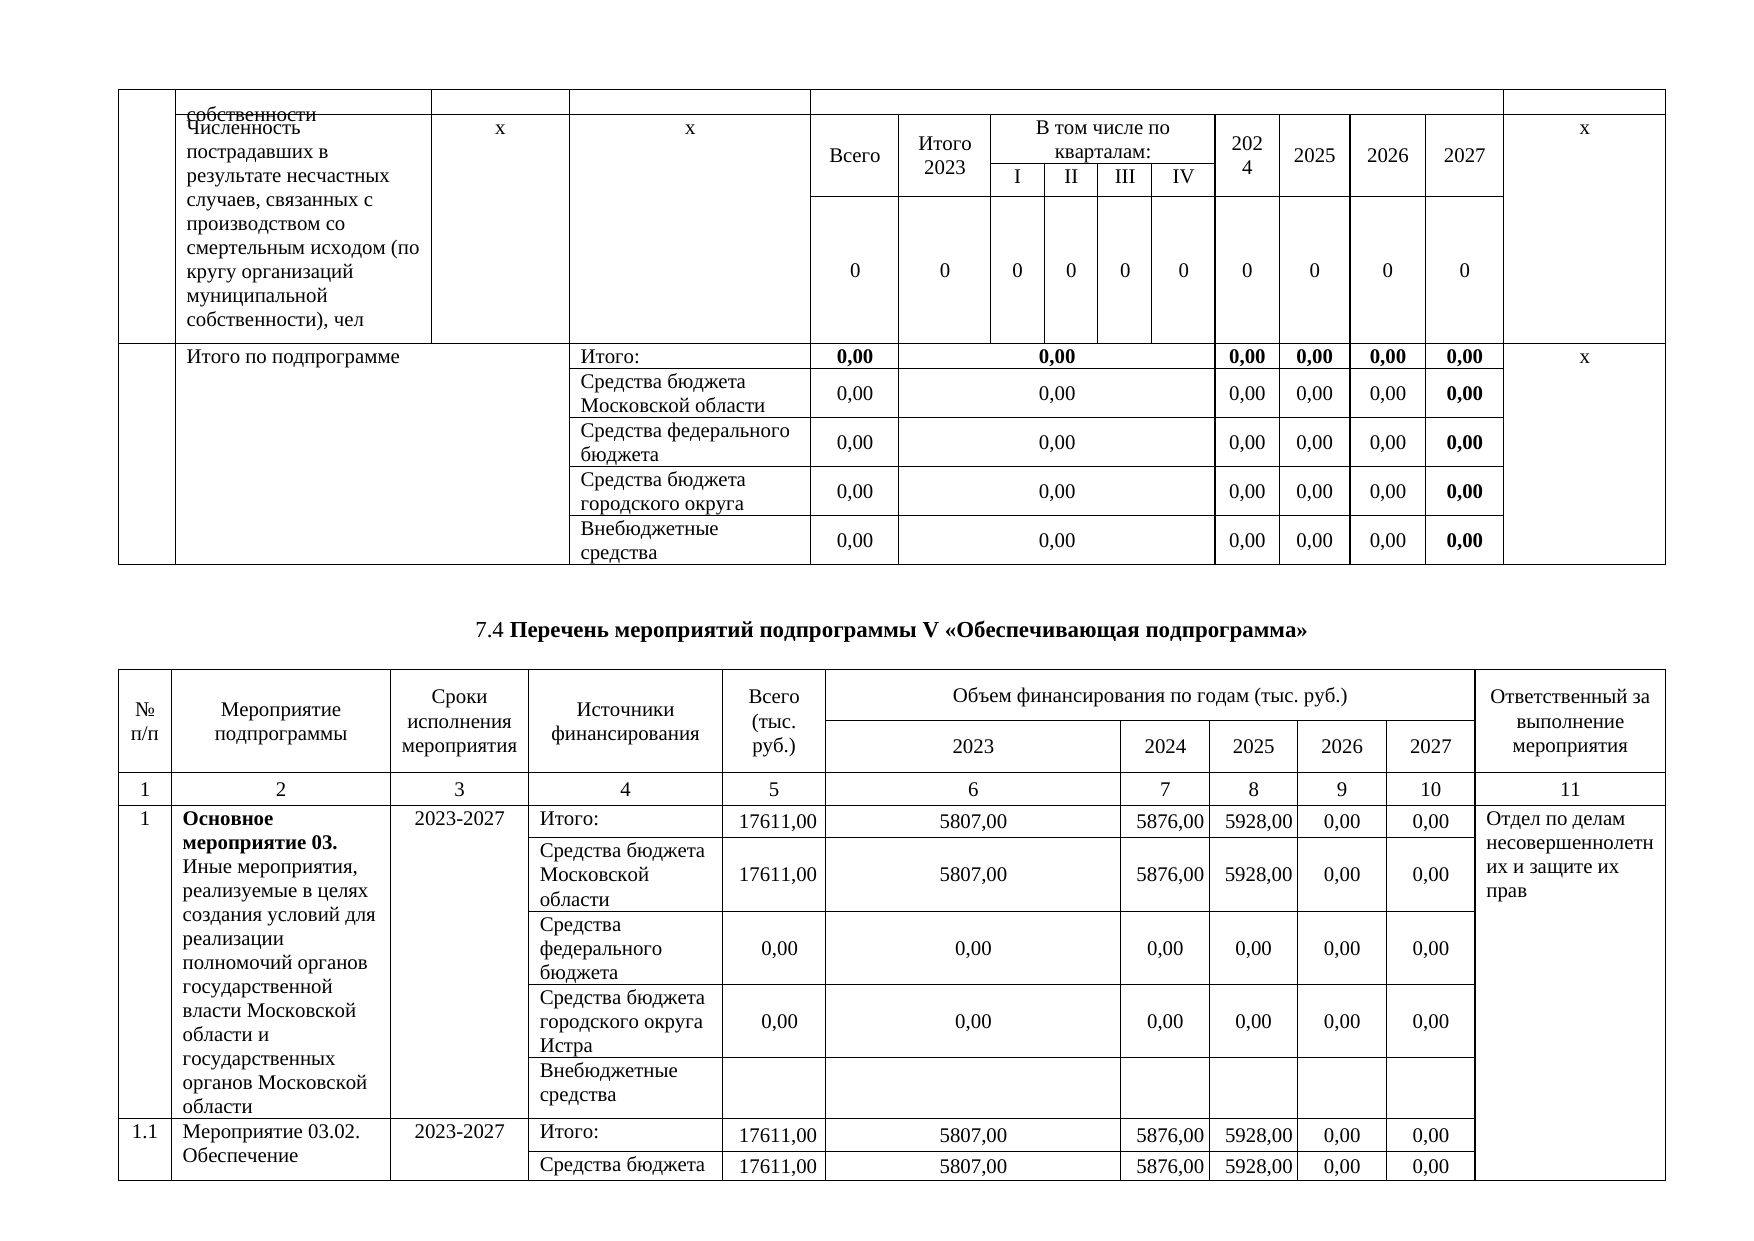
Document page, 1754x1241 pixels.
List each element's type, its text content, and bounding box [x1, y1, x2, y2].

table_cell 6 [826, 773, 1120, 804]
table_cell 0,00 [1121, 912, 1209, 984]
table_cell 0,00 [811, 516, 898, 564]
table_cell 8 [1210, 773, 1297, 804]
table_cell 5928,00 [1210, 1119, 1297, 1151]
table_cell 0,00 [899, 344, 1214, 368]
table_header Источники финансирования [529, 670, 722, 772]
table_cell 0,00 [1216, 344, 1279, 368]
table_cell … [570, 90, 810, 114]
table_cell Средства бюджета Московской области [529, 838, 722, 911]
table_header Мероприятие подпрограммы [172, 670, 390, 772]
table_cell 10 [1387, 773, 1474, 804]
table_cell III [1098, 164, 1151, 196]
table_cell 1.1 [119, 1119, 171, 1180]
table_cell Итого: [529, 1119, 722, 1151]
table_cell 0,00 [1426, 467, 1503, 515]
table_cell 7 [1121, 773, 1209, 804]
table_cell 2026 [1298, 721, 1386, 772]
table_cell 0,00 [899, 467, 1214, 515]
table_header № п/п [119, 670, 171, 772]
table_cell 0,00 [1298, 1152, 1386, 1180]
table_cell 0,00 [1387, 1152, 1474, 1180]
table_cell II [1045, 164, 1097, 196]
table_cell 2027 [1426, 115, 1503, 196]
table_cell 4 [529, 773, 722, 804]
table_cell 5807,00 [826, 1119, 1120, 1151]
table_cell Мероприятие 03.02. Обеспечение переданного государственного полномочия Московской области по созданию комиссий по делам несовершеннолетних и защите их прав муниципальных образований Московской области [172, 1119, 390, 1180]
table_cell 2026 [1351, 115, 1425, 196]
table_cell 0,00 [1280, 344, 1349, 368]
table_cell Отдел по делам несовершеннолетних и защите их прав [1476, 806, 1665, 1180]
table_cell 0,00 [1387, 806, 1474, 837]
table_cell 0,00 [1298, 806, 1386, 837]
table_cell 0 [1426, 197, 1503, 343]
table_cell 5876,00 [1121, 1152, 1209, 1180]
table_cell 5876,00 [1121, 806, 1209, 837]
table_cell 0,00 [1387, 985, 1474, 1057]
table_cell 0,00 [1351, 418, 1425, 466]
table_cell 17611,00 [723, 1119, 825, 1151]
table_cell 0 [1280, 197, 1349, 343]
table_cell [1121, 1058, 1209, 1118]
table_cell 0,00 [1210, 912, 1297, 984]
table_cell 0,00 [723, 985, 825, 1057]
table_cell 0,00 [1216, 418, 1279, 466]
table_cell 0,00 [1298, 912, 1386, 984]
table_cell 0,00 [1387, 838, 1474, 911]
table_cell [529, 1152, 722, 1180]
table_cell IV [1152, 164, 1214, 196]
table_cell 5928,00 [1210, 1152, 1297, 1180]
table_cell 0,00 [1280, 369, 1349, 417]
table_cell Итого: [529, 806, 722, 837]
table_cell 0 [1216, 197, 1279, 343]
table_header Ответственный за выполнение мероприятия [1476, 670, 1665, 772]
table_cell 0,00 [811, 467, 898, 515]
table_cell Итого 2023 [899, 115, 990, 196]
table_cell 0,00 [1351, 467, 1425, 515]
table_cell 2024 [1216, 115, 1279, 196]
table_cell 0,00 [899, 369, 1214, 417]
table_cell х [1504, 115, 1665, 343]
table_cell 2023-2027 [391, 1119, 528, 1180]
table_cell Средства федерального бюджета [529, 912, 722, 984]
table_cell 2027 [1387, 721, 1474, 772]
table_cell Средства бюджета городского округа Истра [529, 985, 722, 1057]
table_cell 0 [899, 197, 990, 343]
table_cell 0,00 [1210, 985, 1297, 1057]
table_header Сроки исполнения мероприятия [391, 670, 528, 772]
table_cell 0,00 [1426, 344, 1503, 368]
table_cell [119, 344, 175, 564]
table_cell 2023 [826, 721, 1120, 772]
table_cell 5 [723, 773, 825, 804]
table_cell В том числе по кварталам: [991, 115, 1214, 163]
table_cell 5807,00 [826, 806, 1120, 837]
table_cell 0,00 [811, 369, 898, 417]
table_cell [723, 1058, 825, 1118]
table_cell 0 [811, 197, 898, 343]
table_cell 2024 [1121, 721, 1209, 772]
table_cell [826, 1058, 1120, 1118]
table_cell 17611,00 [723, 1152, 825, 1180]
table_cell 0,00 [1280, 516, 1349, 564]
table_cell 0,00 [899, 516, 1214, 564]
table_cell 0,00 [1351, 344, 1425, 368]
table_cell 0,00 [1216, 467, 1279, 515]
table_cell 5928,00 [1210, 806, 1297, 837]
table_header Объем финансирования по годам (тыс. руб.) [826, 670, 1474, 720]
table_cell Внебюджетные средства [570, 516, 810, 564]
table_cell 0 [1152, 197, 1214, 343]
table_cell Итого: [570, 344, 810, 368]
table_cell 9 [1298, 773, 1386, 804]
table_cell 5807,00 [826, 838, 1120, 911]
table_cell 0,00 [1426, 516, 1503, 564]
table_cell Средства бюджета городского округа [570, 467, 810, 515]
table_cell [1210, 1058, 1297, 1118]
table_cell 2 [172, 773, 390, 804]
table_cell 0,00 [811, 344, 898, 368]
table_cell 0 [1045, 197, 1097, 343]
table_cell 0,00 [826, 985, 1120, 1057]
table_cell 0 [991, 197, 1044, 343]
table_cell 5807,00 [826, 1152, 1120, 1180]
table_cell 1 [119, 806, 171, 1118]
table_cell 0,00 [1387, 1119, 1474, 1151]
table_cell Внебюджетные средства [529, 1058, 722, 1118]
table_cell 0,00 [1121, 985, 1209, 1057]
table_cell 0,00 [1387, 912, 1474, 984]
table_cell Средства бюджета Московской области [570, 369, 810, 417]
table_cell 0,00 [1280, 418, 1349, 466]
table_cell 5876,00 [1121, 838, 1209, 911]
table_cell Средства федерального бюджета [570, 418, 810, 466]
table_cell 0,00 [1216, 516, 1279, 564]
table_cell 17611,00 [723, 838, 825, 911]
table_cell 2025 [1280, 115, 1349, 196]
table_cell 0,00 [1298, 985, 1386, 1057]
table_cell 2025 [1210, 721, 1297, 772]
table_cell 0,00 [723, 912, 825, 984]
table_cell 0,00 [1216, 369, 1279, 417]
table_cell Численность пострадавших в результате несчастных случаев, связанных с производством со смертельным исходом (по кругу организаций муниципальной собственности), чел [176, 115, 431, 343]
table_cell 17611,00 [723, 806, 825, 837]
table_cell х [1504, 344, 1665, 564]
table_cell Всего [811, 115, 898, 196]
table_cell 0,00 [1298, 838, 1386, 911]
table_cell [1298, 1058, 1386, 1118]
table_cell 0 [1098, 197, 1151, 343]
table_cell 0,00 [1426, 369, 1503, 417]
table_cell 5928,00 [1210, 838, 1297, 911]
table_cell I [991, 164, 1044, 196]
table_cell 5876,00 [1121, 1119, 1209, 1151]
table_cell Основное мероприятие 03. Иные мероприятия, реализуемые в целях создания условий для реализации полномочий органов государственной власти Московской области и государственных органов Московской области [172, 806, 390, 1118]
table_cell 2023-2027 [391, 806, 528, 1118]
table_cell 0,00 [1351, 516, 1425, 564]
table_cell Итого по подпрограмме [176, 344, 569, 564]
table_cell 3 [391, 773, 528, 804]
table_cell 0,00 [826, 912, 1120, 984]
table_cell х [570, 115, 810, 343]
text 7.4 Перечень мероприятий подпрограммы V «Обеспечивающая подпрограмма» [118, 616, 1665, 642]
table_cell 1 [119, 773, 171, 804]
table_cell 0,00 [811, 418, 898, 466]
table_cell х [432, 115, 569, 343]
table_cell 11 [1476, 773, 1665, 804]
table_cell 0,00 [1298, 1119, 1386, 1151]
table_cell 0,00 [1351, 369, 1425, 417]
table_cell [1387, 1058, 1474, 1118]
table_cell 0,00 [899, 418, 1214, 466]
table_cell 0,00 [1280, 467, 1349, 515]
table_cell 0 [1351, 197, 1425, 343]
table_header Всего (тыс. руб.) [723, 670, 825, 772]
table_cell 0,00 [1426, 418, 1503, 466]
